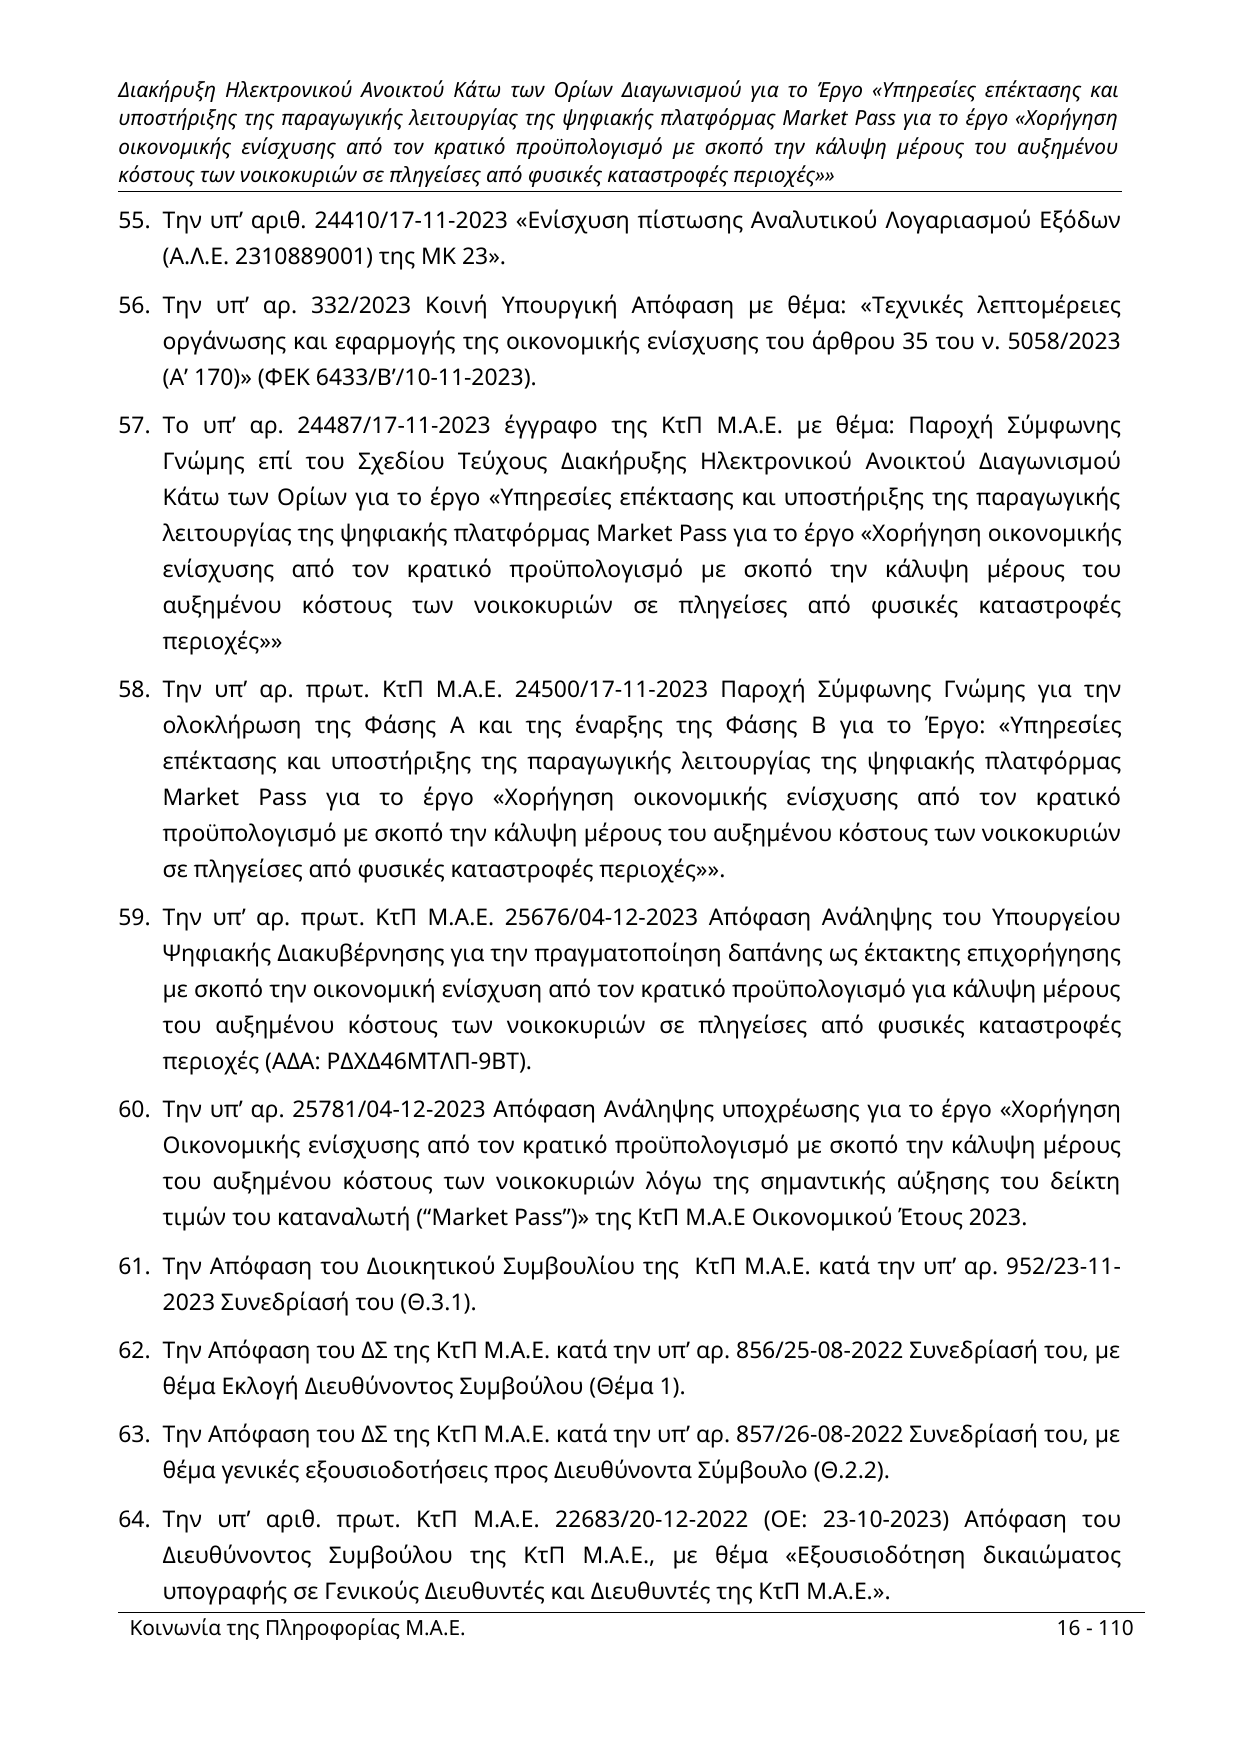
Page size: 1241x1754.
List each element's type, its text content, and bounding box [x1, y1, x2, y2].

list Την υπ’ αριθ. 24410/17-11-2023 «Ενίσχυση πίστωσης Αναλυτικού Λογαριασμού Εξόδων (Α.Λ.Ε. 2310889001) της ΜΚ 23». [118, 204, 1122, 272]
list Την υπ’ αρ. 332/2023 Κοινή Υπουργική Απόφαση με θέμα: «Τεχνικές λεπτομέρειες οργάνωσης και εφαρμογής της οικονομικής ενίσχυσης του άρθρου 35 του ν. 5058/2023 (Α’ 170)» (ΦΕΚ 6433/Β’/10-11-2023). [118, 289, 1122, 392]
list Την υπ’ αρ. 25781/04-12-2023 Απόφαση Ανάληψης υποχρέωσης για το έργο «Χορήγηση Οικονομικής ενίσχυσης από τον κρατικό προϋπολογισμό με σκοπό την κάλυψη μέρους του αυξημένου κόστους των νοικοκυριών λόγω της σημαντικής αύξησης του δείκτη τιμών του καταναλωτή (“Market Pass”)» της ΚτΠ Μ.Α.Ε Οικονομικού Έτους 2023. [118, 1093, 1122, 1232]
list Την Απόφαση του Διοικητικού Συμβουλίου της ΚτΠ Μ.Α.Ε. κατά την υπ’ αρ. 952/23-11-2023 Συνεδρίασή του (Θ.3.1). [118, 1250, 1122, 1317]
list Την Απόφαση του ΔΣ της ΚτΠ Μ.Α.Ε. κατά την υπ’ αρ. 856/25-08-2022 Συνεδρίασή του, με θέμα Εκλογή Διευθύνοντος Συμβούλου (Θέμα 1). [118, 1334, 1122, 1401]
list Την Απόφαση του ΔΣ της ΚτΠ Μ.Α.Ε. κατά την υπ’ αρ. 857/26-08-2022 Συνεδρίασή του, με θέμα γενικές εξουσιοδοτήσεις προς Διευθύνοντα Σύμβουλο (Θ.2.2). [118, 1418, 1122, 1486]
list Την υπ’ αρ. πρωτ. ΚτΠ Μ.Α.Ε. 24500/17-11-2023 Παροχή Σύμφωνης Γνώμης για την ολοκλήρωση της Φάσης A και της έναρξης της Φάσης B για το Έργο: «Υπηρεσίες επέκτασης και υποστήριξης της παραγωγικής λειτουργίας της ψηφιακής πλατφόρμας Market Pass για το έργο «Χορήγηση οικονομικής ενίσχυσης από τον κρατικό προϋπολογισμό με σκοπό την κάλυψη μέρους του αυξημένου κόστους των νοικοκυριών σε πληγείσες από φυσικές καταστροφές περιοχές»». [118, 673, 1122, 884]
list Το υπ’ αρ. 24487/17-11-2023 έγγραφο της ΚτΠ Μ.Α.Ε. με θέμα: Παροχή Σύμφωνης Γνώμης επί του Σχεδίου Τεύχους Διακήρυξης Ηλεκτρονικού Ανοικτού Διαγωνισμού Κάτω των Ορίων για το έργο «Υπηρεσίες επέκτασης και υποστήριξης της παραγωγικής λειτουργίας της ψηφιακής πλατφόρμας Market Pass για το έργο «Χορήγηση οικονομικής ενίσχυσης από τον κρατικό προϋπολογισμό με σκοπό την κάλυψη μέρους του αυξημένου κόστους των νοικοκυριών σε πληγείσες από φυσικές καταστροφές περιοχές»» [118, 409, 1122, 656]
list Την υπ’ αρ. πρωτ. ΚτΠ Μ.Α.Ε. 25676/04-12-2023 Απόφαση Ανάληψης του Υπουργείου Ψηφιακής Διακυβέρνησης για την πραγματοποίηση δαπάνης ως έκτακτης επιχορήγησης με σκοπό την οικονομική ενίσχυση από τον κρατικό προϋπολογισμό για κάλυψη μέρους του αυξημένου κόστους των νοικοκυριών σε πληγείσες από φυσικές καταστροφές περιοχές (ΑΔΑ: ΡΔΧΔ46ΜΤΛΠ-9ΒΤ). [118, 901, 1122, 1076]
list Την υπ’ αριθ. πρωτ. ΚτΠ Μ.Α.Ε. 22683/20-12-2022 (ΟΕ: 23-10-2023) Απόφαση του Διευθύνοντος Συμβούλου της ΚτΠ Μ.Α.Ε., με θέμα «Εξουσιοδότηση δικαιώματος υπογραφής σε Γενικούς Διευθυντές και Διευθυντές της ΚτΠ Μ.Α.Ε.». [118, 1503, 1122, 1606]
